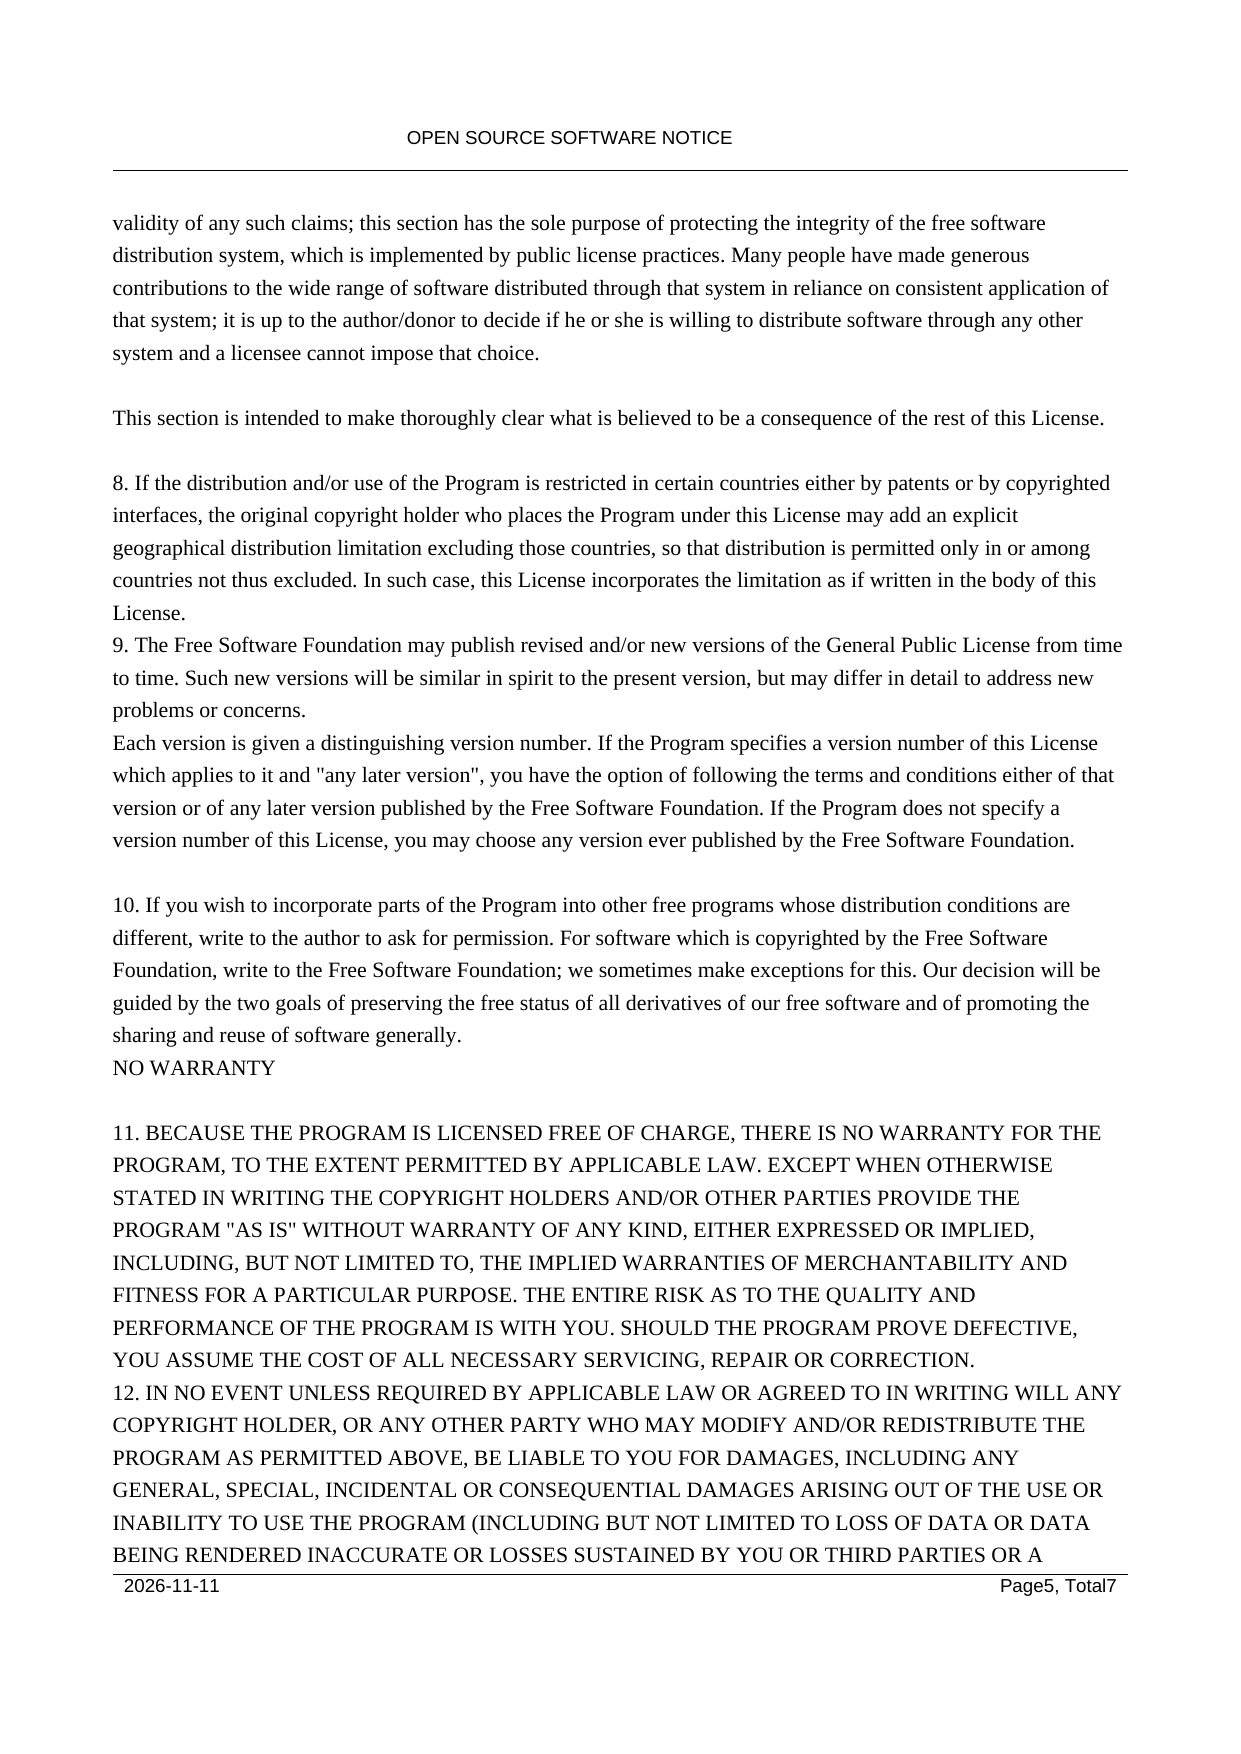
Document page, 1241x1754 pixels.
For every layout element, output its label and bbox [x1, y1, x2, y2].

text [112, 206, 1128, 1571]
